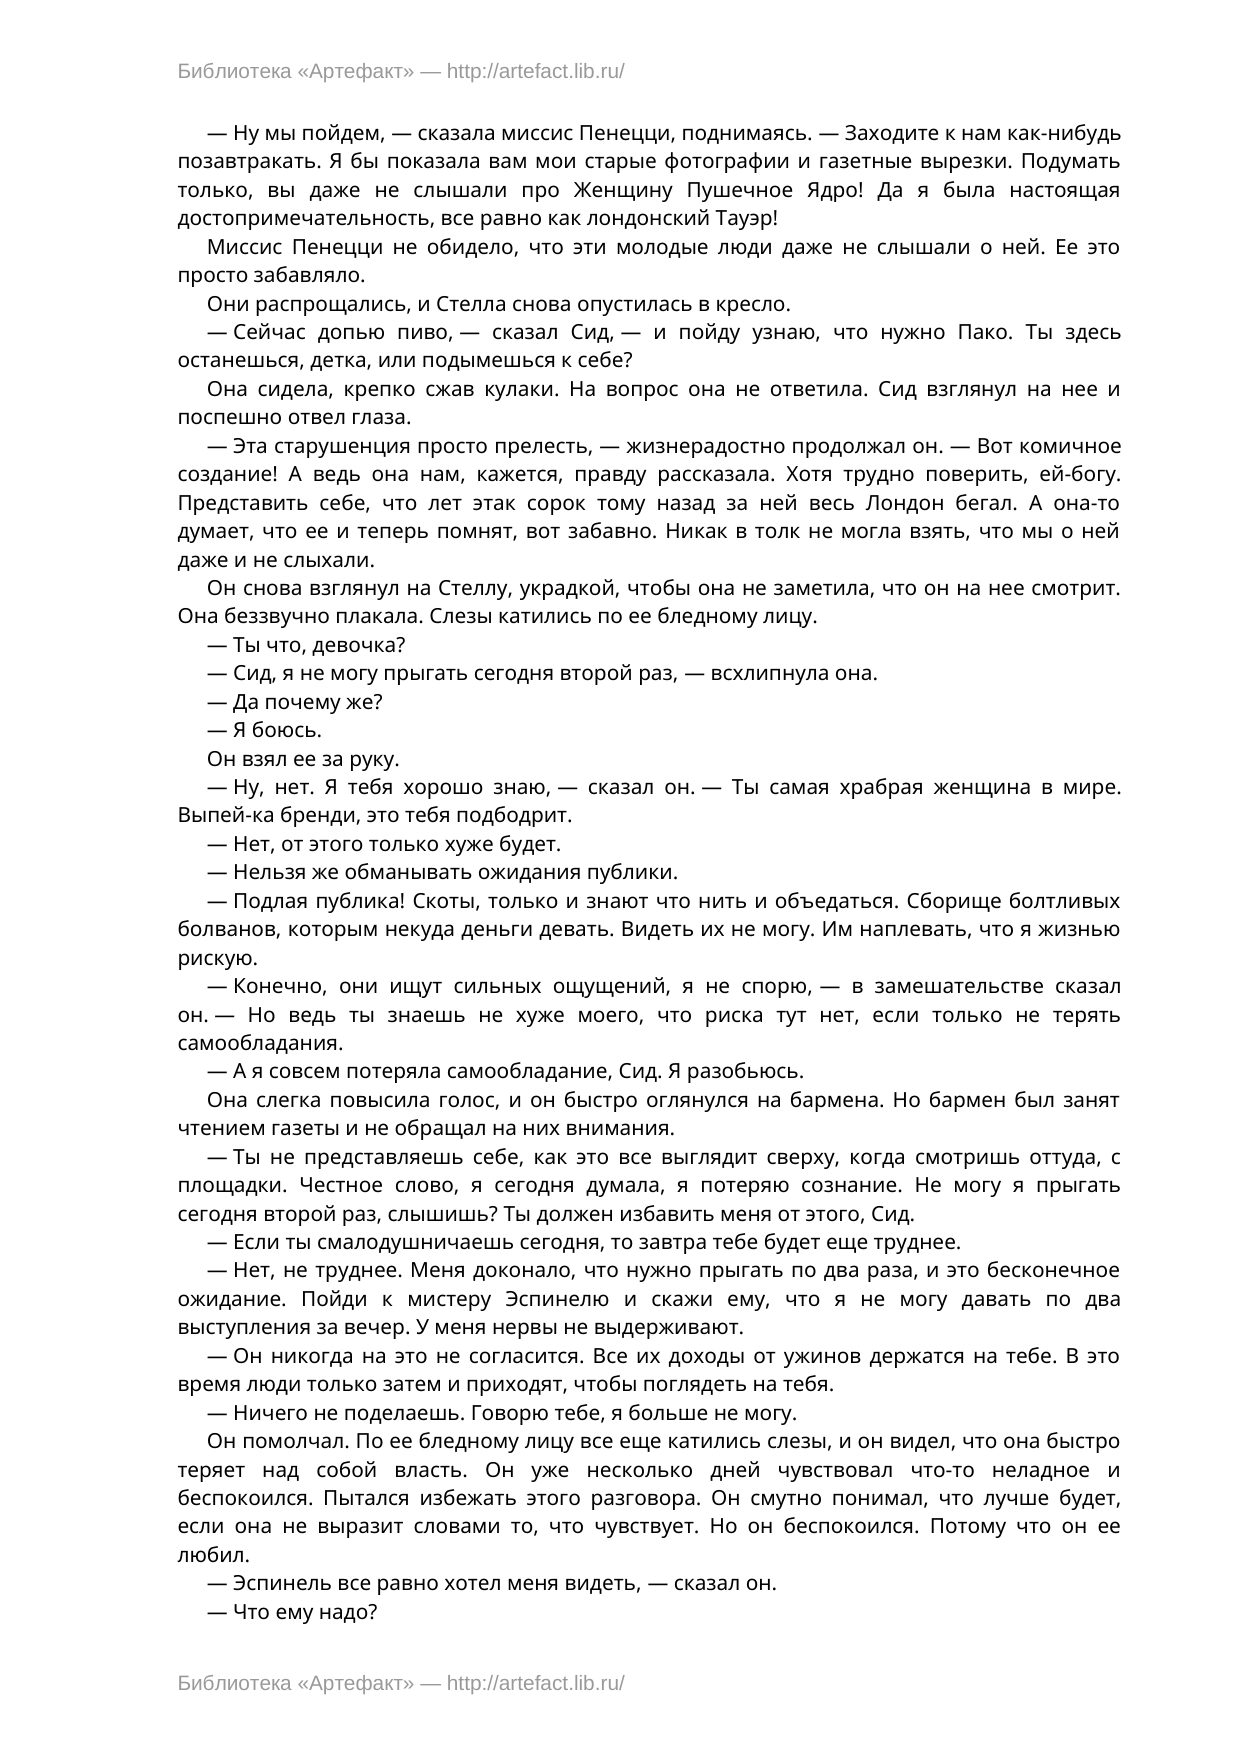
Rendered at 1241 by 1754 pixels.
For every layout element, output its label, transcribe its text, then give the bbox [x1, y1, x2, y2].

text — Он никогда на это не согласится. Все их доходы от ужинов держатся на тебе. В это время люди только затем и приходят, чтобы поглядеть на тебя. [177, 1341, 1122, 1398]
text — Если ты смалодушничаешь сегодня, то завтра тебе будет еще труднее. [177, 1227, 1122, 1256]
text — Ты что, девочка? [177, 630, 1122, 658]
text — Сид, я не могу прыгать сегодня второй раз, — всхлипнула она. [177, 658, 1122, 687]
text — Эта старушенция просто прелесть, — жизнерадостно продолжал он. — Вот комичное создание! А ведь она нам, кажется, правду рассказала. Хотя трудно поверить, ей-богу. Представить себе, что лет этак сорок тому назад за ней весь Лондон бегал. А она-то думает, что ее и теперь помнят, вот забавно. Никак в толк не могла взять, что мы о ней даже и не слыхали. [177, 431, 1122, 573]
text — Конечно, они ищут сильных ощущений, я не спорю, — в замешательстве сказал он. — Но ведь ты знаешь не хуже моего, что риска тут нет, если только не терять самообладания. [177, 971, 1122, 1057]
text — Эспинель все равно хотел меня видеть, — сказал он. [177, 1568, 1122, 1597]
text — Подлая публика! Скоты, только и знают что нить и объедаться. Сборище болтливых болванов, которым некуда деньги девать. Видеть их не могу. Им наплевать, что я жизнью рискую. [177, 886, 1122, 971]
text — А я совсем потеряла самообладание, Сид. Я разобьюсь. [177, 1057, 1122, 1085]
text Они распрощались, и Стелла снова опустилась в кресло. [177, 289, 1122, 317]
text Он помолчал. По ее бледному лицу все еще катились слезы, и он видел, что она быстро теряет над собой власть. Он уже несколько дней чувствовал что-то неладное и беспокоился. Пытался избежать этого разговора. Он смутно понимал, что лучше будет, если она не выразит словами то, что чувствует. Но он беспокоился. Потому что он ее любил. [177, 1426, 1122, 1568]
text — Ничего не поделаешь. Говорю тебе, я больше не могу. [177, 1398, 1122, 1426]
text Она сидела, крепко сжав кулаки. На вопрос она не ответила. Сид взглянул на нее и поспешно отвел глаза. [177, 374, 1122, 431]
text — Сейчас допью пиво, — сказал Сид, — и пойду узнаю, что нужно Пако. Ты здесь останешься, детка, или подымешься к себе? [177, 317, 1122, 374]
text — Я боюсь. [177, 715, 1122, 744]
text Она слегка повысила голос, и он быстро оглянулся на бармена. Но бармен был занят чтением газеты и не обращал на них внимания. [177, 1085, 1122, 1142]
text — Что ему надо? [177, 1597, 1122, 1625]
text — Нет, от этого только хуже будет. [177, 829, 1122, 857]
text — Нет, не труднее. Меня доконало, что нужно прыгать по два раза, и это бесконечное ожидание. Пойди к мистеру Эспинелю и скажи ему, что я не могу давать по два выступления за вечер. У меня нервы не выдерживают. [177, 1256, 1122, 1341]
text Он снова взглянул на Стеллу, украдкой, чтобы она не заметила, что он на нее смотрит. Она беззвучно плакала. Слезы катились по ее бледному лицу. [177, 573, 1122, 630]
text — Ну мы пойдем, — сказала миссис Пенецци, поднимаясь. — Заходите к нам как-нибудь позавтракать. Я бы показала вам мои старые фотографии и газетные вырезки. Подумать только, вы даже не слышали про Женщину Пушечное Ядро! Да я была настоящая достопримечательность, все равно как лондонский Тауэр! [177, 118, 1122, 232]
text — Ты не представляешь себе, как это все выглядит сверху, когда смотришь оттуда, с площадки. Честное слово, я сегодня думала, я потеряю сознание. Не могу я прыгать сегодня второй раз, слышишь? Ты должен избавить меня от этого, Сид. [177, 1142, 1122, 1227]
text Миссис Пенецци не обидело, что эти молодые люди даже не слышали о ней. Ее это просто забавляло. [177, 232, 1122, 289]
text — Да почему же? [177, 687, 1122, 715]
text — Ну, нет. Я тебя хорошо знаю, — сказал он. — Ты самая храбрая женщина в мире. Выпей-ка бренди, это тебя подбодрит. [177, 772, 1122, 829]
text — Нельзя же обманывать ожидания публики. [177, 857, 1122, 886]
text Он взял ее за руку. [177, 744, 1122, 772]
